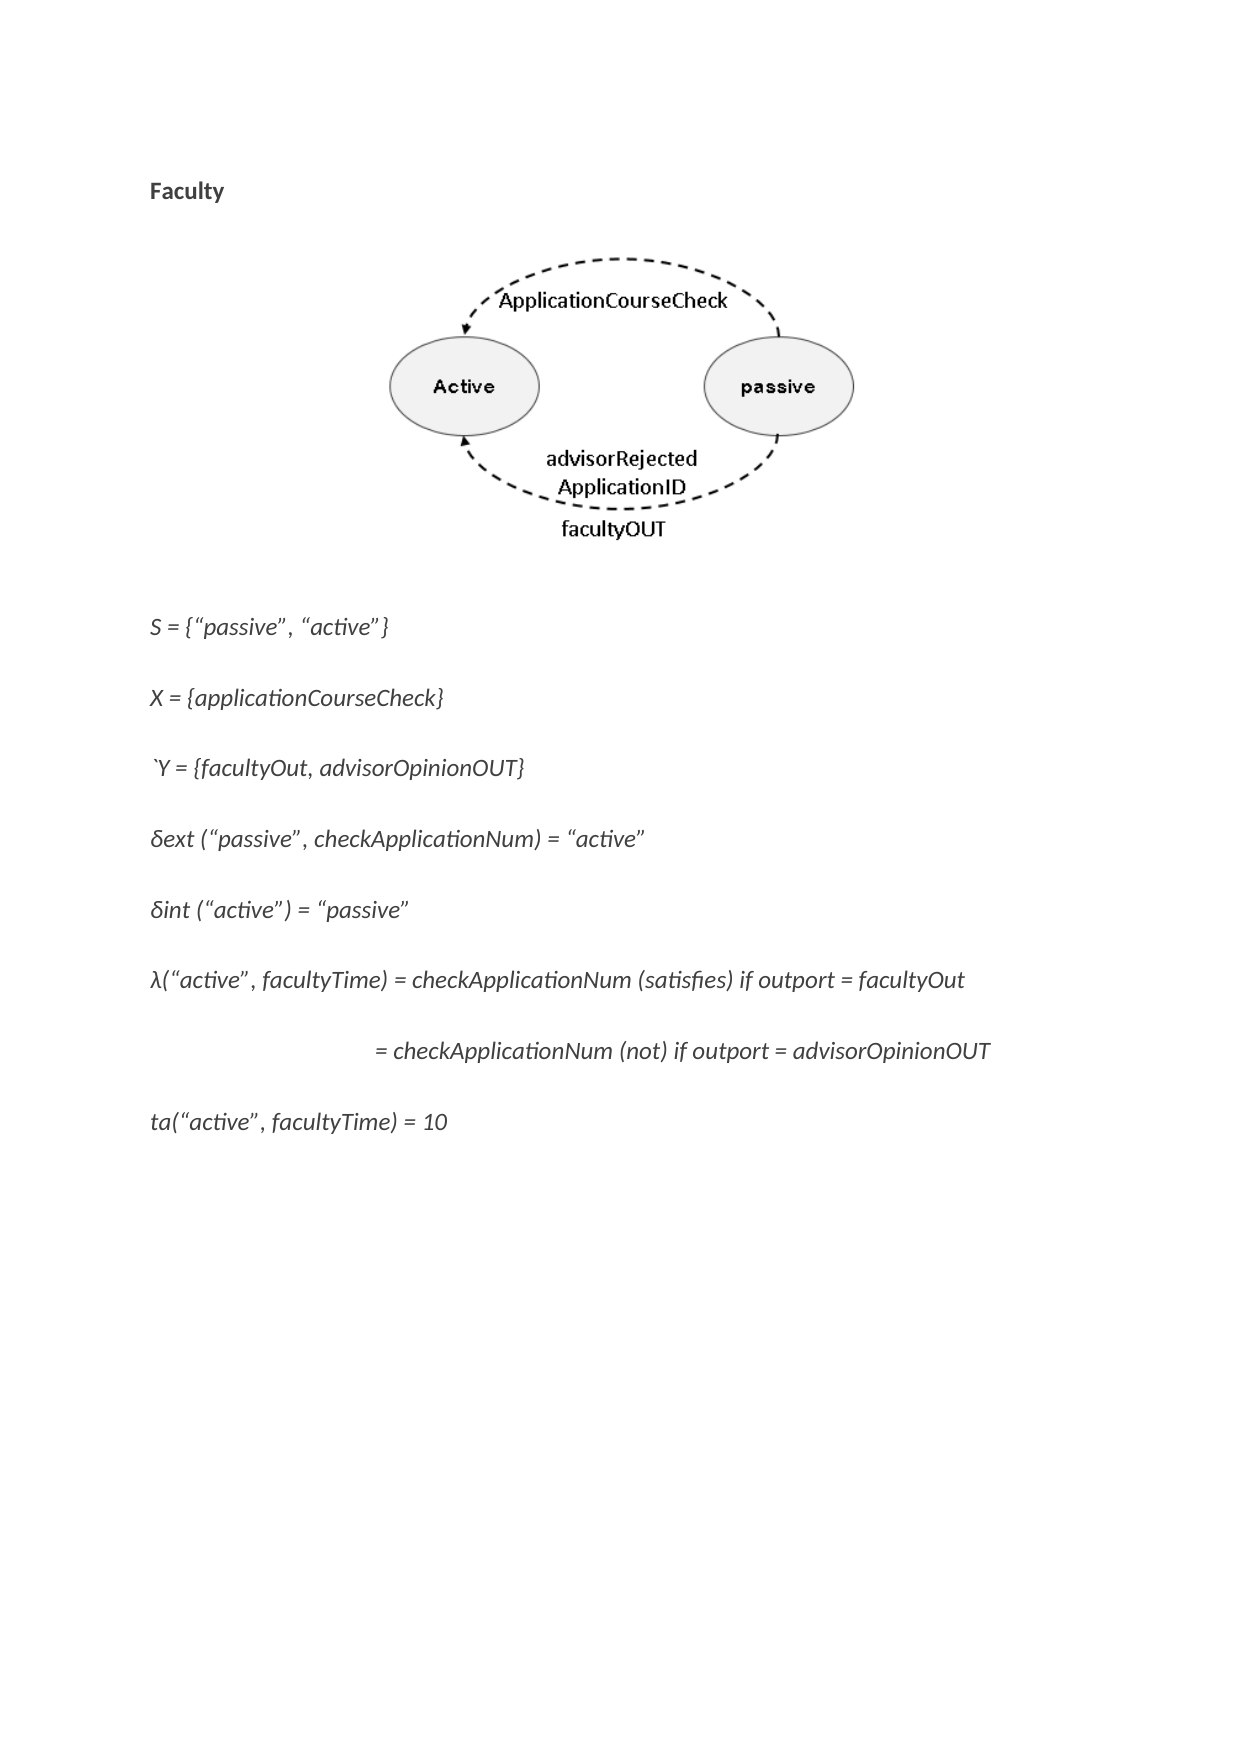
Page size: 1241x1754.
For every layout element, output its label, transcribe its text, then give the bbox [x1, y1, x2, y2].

text = checkApplicationNum (not) if outport = advisorOpinionOUT [150, 1035, 1090, 1066]
text X = {applicationCourseCheck} [150, 682, 1090, 712]
text S = {“passive”, “active”} [150, 611, 1090, 641]
text λ(“active”, facultyTime) = checkApplicationNum (satisfies) if outport = facultyOut [150, 964, 1090, 995]
text Faculty [150, 175, 1090, 206]
text ta(“active”, facultyTime) = 10 [150, 1106, 1090, 1137]
text δext (“passive”, checkApplicationNum) = “active” [150, 823, 1090, 854]
text `Y = {facultyOut, advisorOpinionOUT} [150, 752, 1090, 783]
text δint (“active”) = “passive” [150, 894, 1090, 924]
